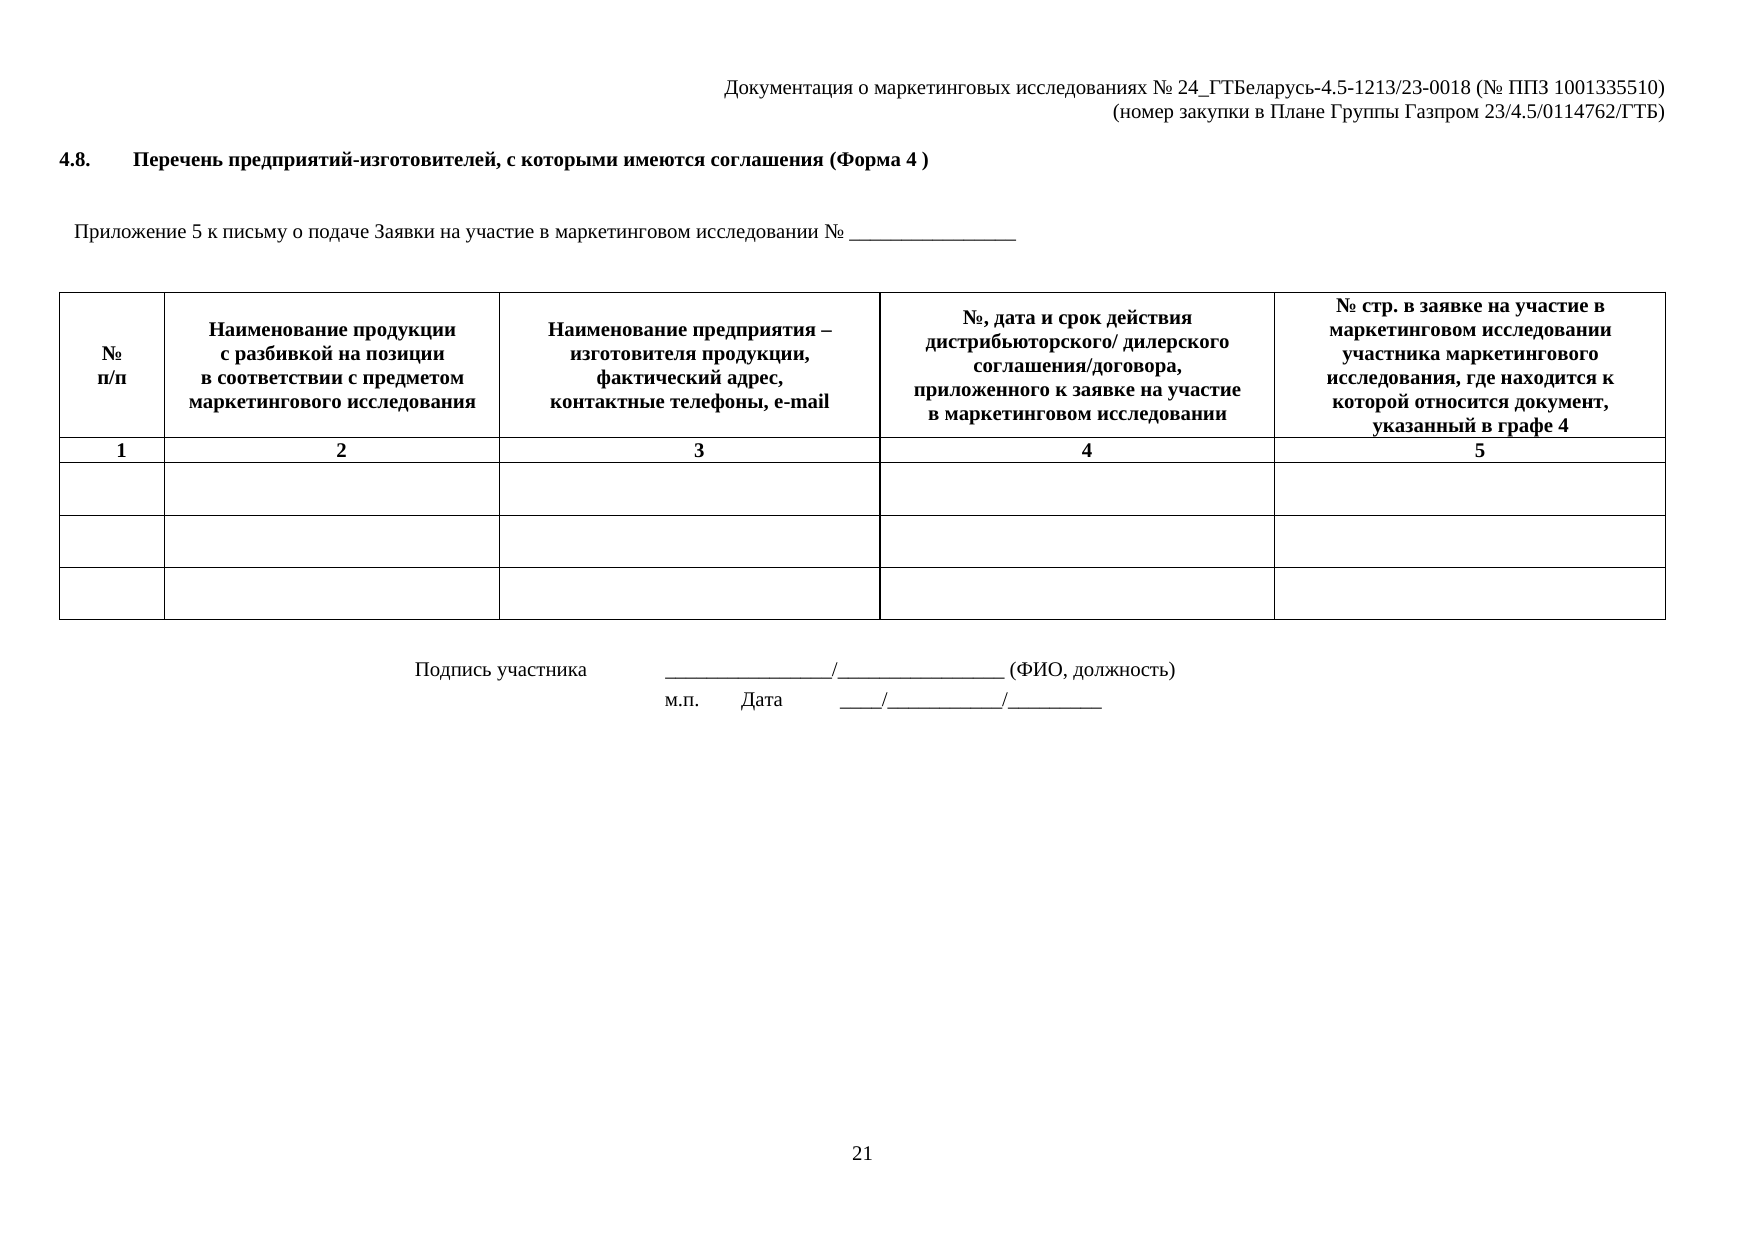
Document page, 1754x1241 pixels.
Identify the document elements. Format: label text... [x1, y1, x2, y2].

table_header Наименование продукции с разбивкой на позиции в соответствии с предметом маркетингового исследования [165, 293, 499, 437]
table_cell [60, 463, 164, 514]
table_cell [881, 463, 1274, 514]
text Подпись участника ________________/________________ (ФИО, должность) [326, 657, 1665, 681]
table_cell 5 [1275, 438, 1665, 462]
table_cell 2 [165, 438, 499, 462]
table_cell [500, 568, 879, 619]
table_cell [881, 516, 1274, 567]
table_cell [1275, 568, 1665, 619]
text Приложение 5 к письму о подаче Заявки на участие в маркетинговом исследовании № ________________ [59, 219, 1665, 243]
table_cell [165, 516, 499, 567]
table_cell [500, 516, 879, 567]
table_cell [60, 568, 164, 619]
table_header Наименование предприятия – изготовителя продукции, фактический адрес, контактные телефоны, e-mail [500, 293, 879, 437]
table_header №, дата и срок действия дистрибьюторского/ дилерского соглашения/договора, приложенного к заявке на участие в маркетинговом исследовании [881, 293, 1274, 437]
table_cell 3 [500, 438, 879, 462]
table_cell 4 [881, 438, 1274, 462]
table_cell [165, 463, 499, 514]
table_cell [60, 516, 164, 567]
table_cell [1275, 463, 1665, 514]
table_cell [165, 568, 499, 619]
table_cell [500, 463, 879, 514]
table_header № стр. в заявке на участие в маркетинговом исследовании участника маркетингового исследования, где находится к которой относится документ, указанный в графе 4 [1275, 293, 1665, 437]
list Перечень предприятий-изготовителей, с которыми имеются соглашения (Форма 4 ) [59, 147, 1665, 171]
table_cell [881, 568, 1274, 619]
text м.п. Дата ____/___________/_________ [326, 687, 1665, 711]
table_cell [1275, 516, 1665, 567]
table_cell 1 [60, 438, 164, 462]
table_header № п/п [60, 293, 164, 437]
